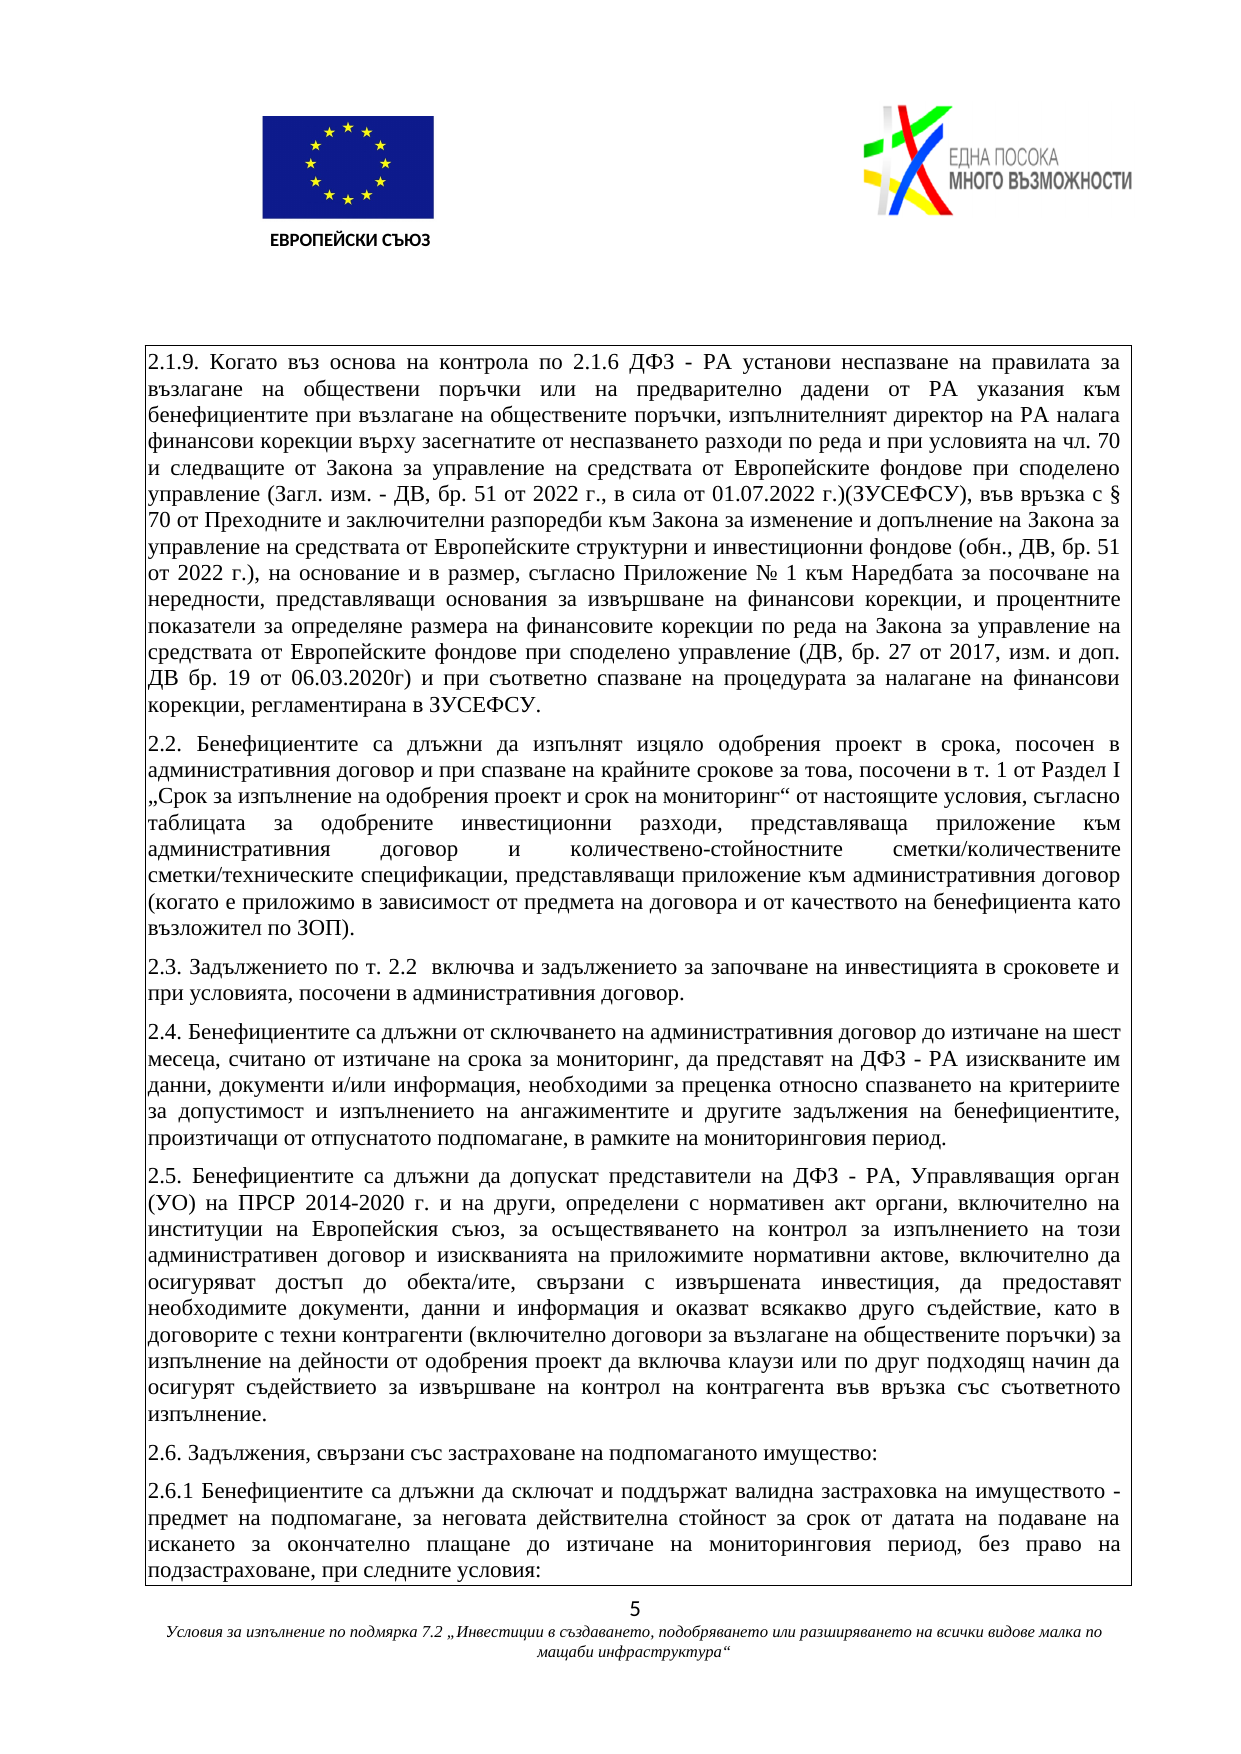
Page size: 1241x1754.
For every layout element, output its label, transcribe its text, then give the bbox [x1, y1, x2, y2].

text 2.4. Бенефициентите са длъжни от сключването на административния договор до изтичане на шест месеца, считано от изтичане на срока за мониторинг, да представят на ДФЗ - РА изискваните им данни, документи и/или информация, необходими за преценка относно спазването на критериите за допустимост и изпълнението на ангажиментите и другите задължения на бенефициентите, произтичащи от отпуснатото подпомагане, в рамките на мониторинговия период. [146, 1015, 1131, 1150]
text 2.6.1 Бенефициентите са длъжни да сключат и поддържат валидна застраховка на имуществото - предмет на подпомагане, за неговата действителна стойност за срок от датата на подаване на искането за окончателно плащане до изтичане на мониторинговия период, без право на подзастраховане, при следните условия: [146, 1474, 1131, 1585]
text 2.5. Бенефициентите са длъжни да допускат представители на ДФЗ - РА, Управляващия орган (УО) на ПРСР 2014-2020 г. и на други, определени с нормативен акт органи, включително на институции на Европейския съюз, за осъществяването на контрол за изпълнението на този административен договор и изискванията на приложимите нормативни актове, включително да осигуряват достъп до обекта/ите, свързани с извършената инвестиция, да предоставят необходимите документи, данни и информация и оказват всякакво друго съдействие, като в договорите с техни контрагенти (включително договори за възлагане на обществените поръчки) за изпълнение на дейности от одобрения проект да включва клаузи или по друг подходящ начин да осигурят съдействието за извършване на контрол на контрагента във връзка със съответното изпълнение. [146, 1159, 1131, 1426]
text 2.3. Задължението по т. 2.2 включва и задължението за започване на инвестицията в сроковете и при условията, посочени в административния договор. [146, 950, 1131, 1006]
picture [259, 116, 437, 222]
picture [856, 101, 1135, 218]
text 2.6. Задължения, свързани със застраховане на подпомаганото имущество: [146, 1435, 1131, 1465]
text 2.1.9. Когато въз основа на контрола по 2.1.6 ДФЗ - РА установи неспазване на правилата за възлагане на обществени поръчки или на предварително дадени от РА указания към бенефициентите при възлагане на обществените поръчки, изпълнителният директор на РА налага финансови корекции върху засегнатите от неспазването разходи по реда и при условията на чл. 70 и следващите от Закона за управление на средствата от Европейските фондове при споделено управление (Загл. изм. - ДВ, бр. 51 от 2022 г., в сила от 01.07.2022 г.)(ЗУСЕФСУ), във връзка с § 70 от Преходните и заключителни разпоредби към Закона за изменение и допълнение на Закона за управление на средствата от Европейските структурни и инвестиционни фондове (обн., ДВ, бр. 51 от 2022 г.), на основание и в размер, съгласно Приложение № 1 към Наредбата за посочване на нередности, представляващи основания за извършване на финансови корекции, и процентните показатели за определяне размера на финансовите корекции по реда на Закона за управление на средствата от Европейските фондове при споделено управление (ДВ, бр. 27 от 2017, изм. и доп. ДВ бр. 19 от 06.03.2020г) и при съответно спазване на процедурата за налагане на финансови корекции, регламентирана в ЗУСЕФСУ. [146, 346, 1131, 717]
text 2.2. Бенефициентите са длъжни да изпълнят изцяло одобрения проект в срока, посочен в административния договор и при спазване на крайните срокове за това, посочени в т. 1 от Раздел I „Срок за изпълнение на одобрения проект и срок на мониторинг“ от настоящите условия, съгласно таблицата за одобрените инвестиционни разходи, представляваща приложение към административния договор и количествено-стойностните сметки/количествените сметки/техническите спецификации, представляващи приложение към административния договор (когато е приложимо в зависимост от предмета на договора и от качеството на бенефициента като възложител по ЗОП). [146, 727, 1131, 941]
